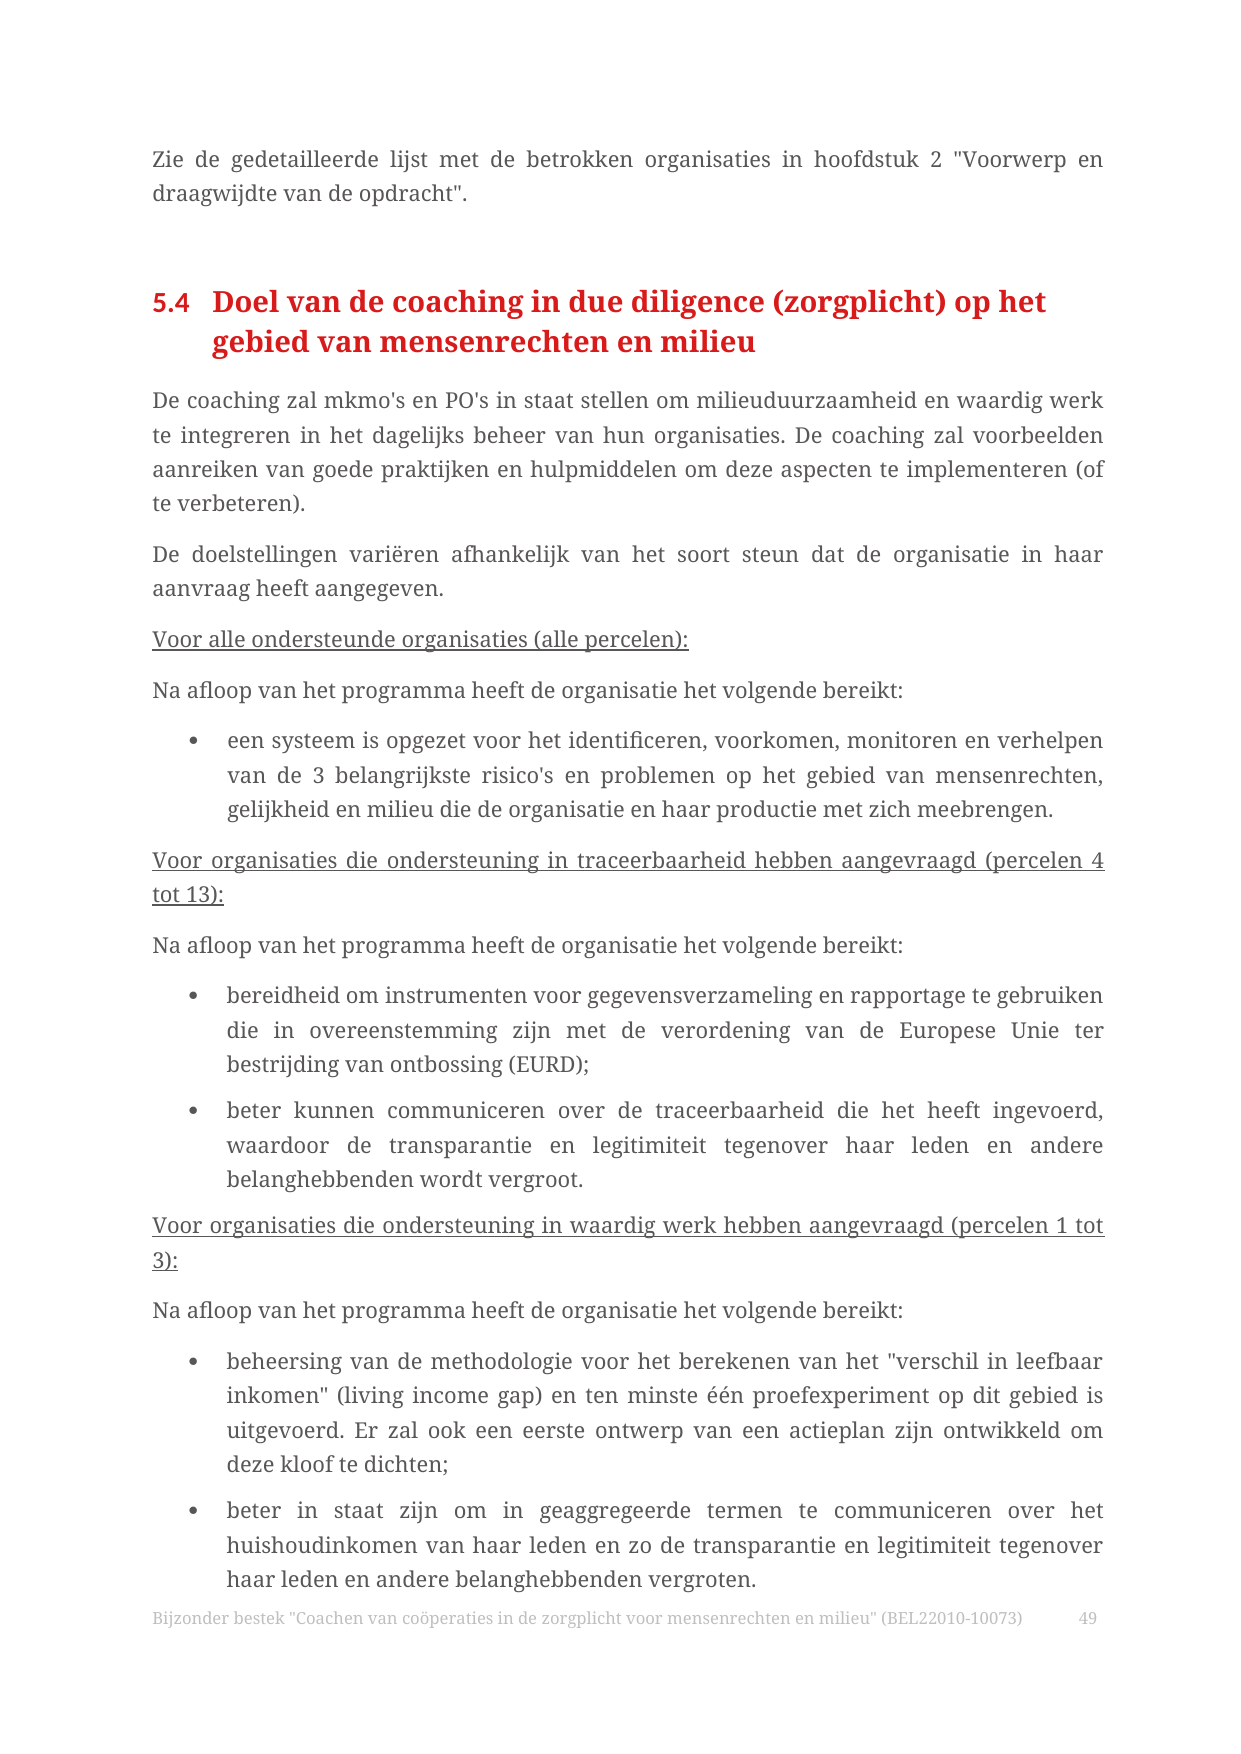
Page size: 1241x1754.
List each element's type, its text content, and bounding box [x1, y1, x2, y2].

text Zie de gedetailleerde lijst met de betrokken organisaties in hoofdstuk 2 "Voorwerp en draagwijdte van de opdracht". [152, 144, 1105, 208]
subtitle Doel van de coaching in due diligence (zorgplicht) op het gebied van mensenrechten en milieu [152, 281, 1105, 361]
text Na afloop van het programma heeft de organisatie het volgende bereikt: [152, 930, 1105, 959]
list beter in staat zijn om in geaggregeerde termen te communiceren over het huishoudinkomen van haar leden en zo de transparantie en legitimiteit tegenover haar leden en andere belanghebbenden vergroten. [189, 1496, 1105, 1594]
list beheersing van de methodologie voor het berekenen van het "verschil in leefbaar inkomen" (living income gap) en ten minste één proefexperiment op dit gebied is uitgevoerd. Er zal ook een eerste ontwerp van een actieplan zijn ontwikkeld om deze kloof te dichten; [189, 1346, 1105, 1479]
text Voor organisaties die ondersteuning in waardig werk hebben aangevraagd (percelen 1 tot 3): [152, 1237, 1105, 1274]
list een systeem is opgezet voor het identificeren, voorkomen, monitoren en verhelpen van de 3 belangrijkste risico's en problemen op het gebied van mensenrechten, gelijkheid en milieu die de organisatie en haar productie met zich meebrengen. [189, 726, 1105, 824]
text Voor organisaties die ondersteuning in waardig werk hebben aangevraagd (percelen 1 tot 3): [152, 1211, 1105, 1236]
text Na afloop van het programma heeft de organisatie het volgende bereikt: [152, 675, 1105, 704]
text De doelstellingen variëren afhankelijk van het soort steun dat de organisatie in haar aanvraag heeft aangegeven. [152, 539, 1105, 603]
text Voor organisaties die ondersteuning in traceerbaarheid hebben aangevraagd (percelen 4 tot 13): [152, 871, 1105, 909]
list bereidheid om instrumenten voor gegevensverzameling en rapportage te gebruiken die in overeenstemming zijn met de verordening van de Europese Unie ter bestrijding van ontbossing (EURD); [189, 981, 1105, 1079]
list beter kunnen communiceren over de traceerbaarheid die het heeft ingevoerd, waardoor de transparantie en legitimiteit tegenover haar leden en andere belanghebbenden wordt vergroot. [189, 1096, 1105, 1194]
text Na afloop van het programma heeft de organisatie het volgende bereikt: [152, 1296, 1105, 1325]
text Voor alle ondersteunde organisaties (alle percelen): [152, 624, 1105, 654]
text De coaching zal mkmo's en PO's in staat stellen om milieuduurzaamheid en waardig werk te integreren in het dagelijks beheer van hun organisaties. De coaching zal voorbeelden aanreiken van goede praktijken en hulpmiddelen om deze aspecten te implementeren (of te verbeteren). [152, 386, 1105, 518]
text Voor organisaties die ondersteuning in traceerbaarheid hebben aangevraagd (percelen 4 tot 13): [152, 845, 1105, 870]
